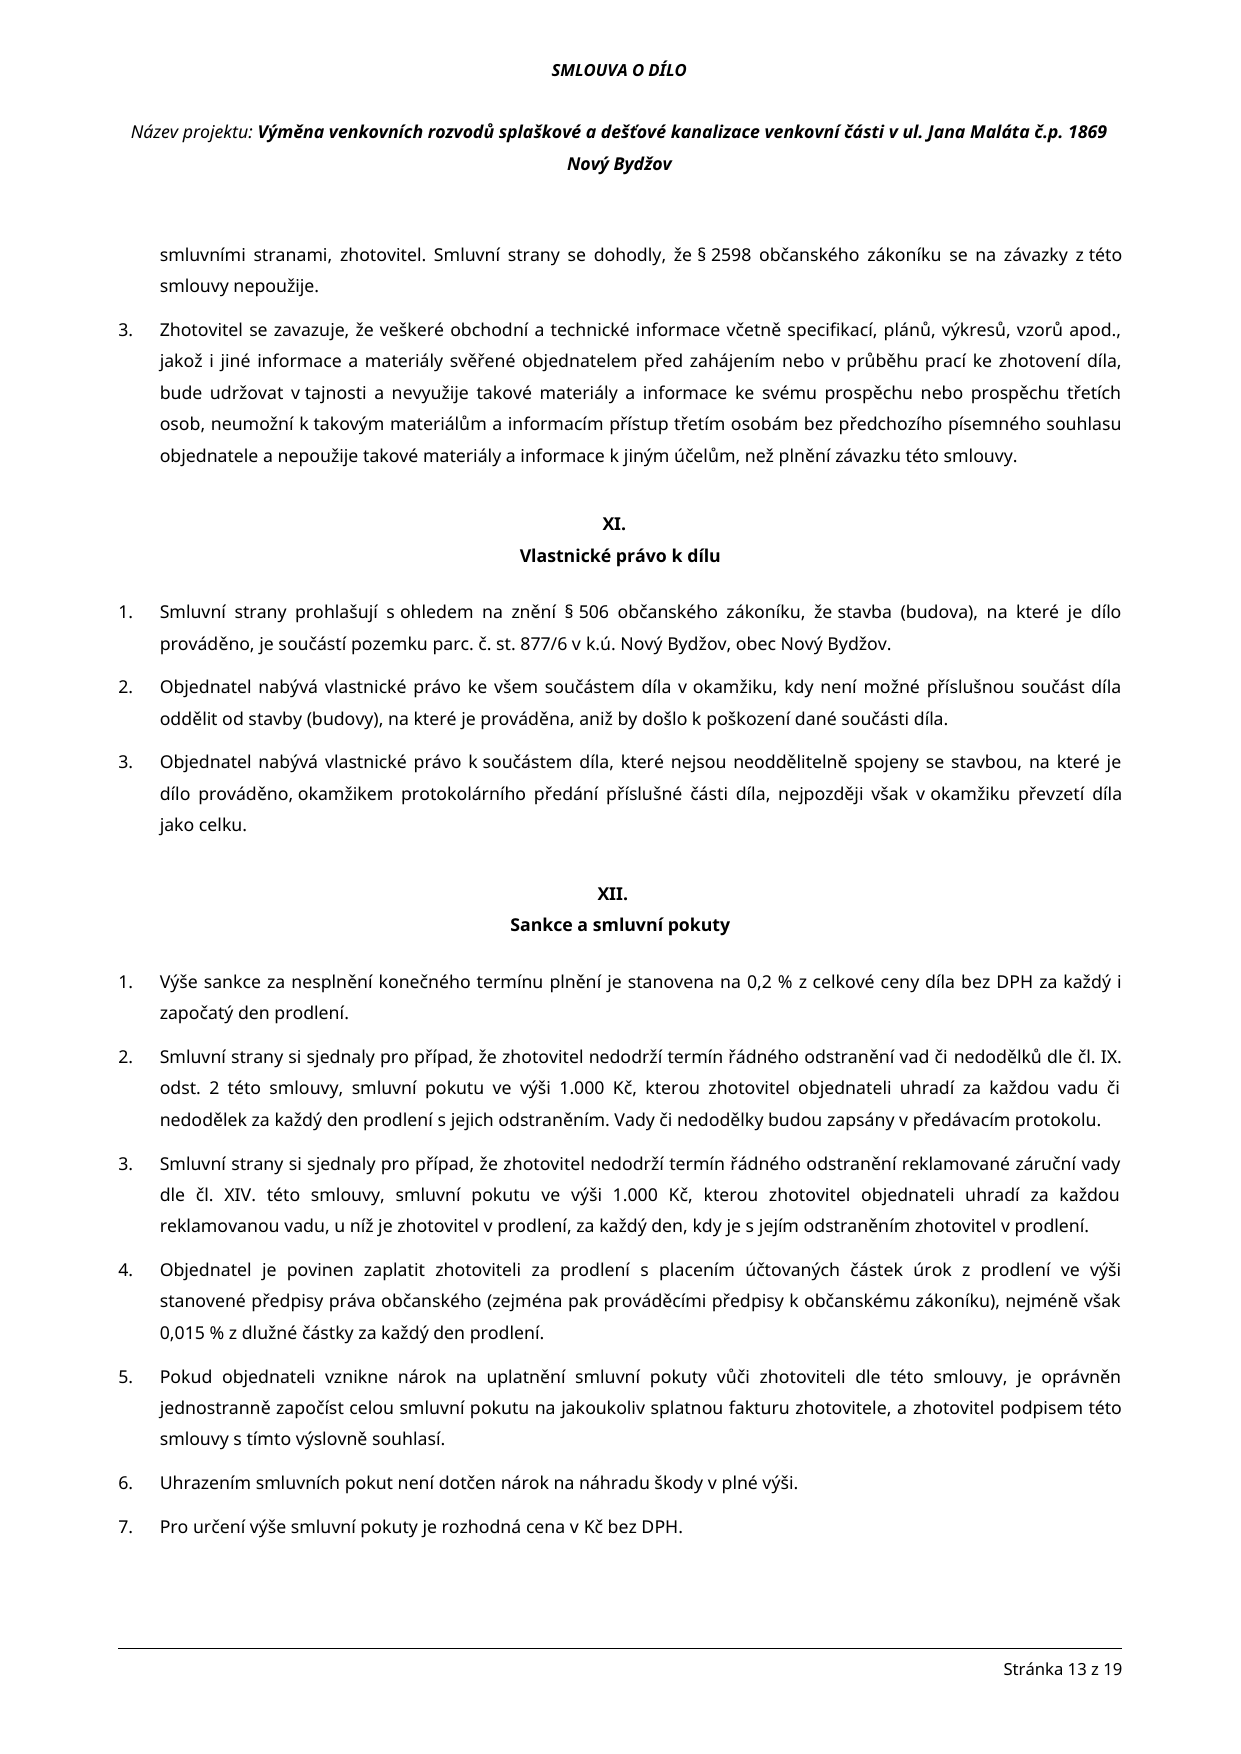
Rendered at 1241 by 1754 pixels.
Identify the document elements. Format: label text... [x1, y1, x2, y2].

text Sankce a smluvní pokuty [118, 913, 1122, 937]
text Smluvní strany si sjednaly pro případ, že zhotovitel nedodrží termín řádného odstranění reklamované záruční vady dle čl. XIV. této smlouvy, smluvní pokutu ve výši 1.000 Kč, kterou zhotovitel objednateli uhradí za každou reklamovanou vadu, u níž je zhotovitel v prodlení, za každý den, kdy je s jejím odstraněním zhotovitel v prodlení. [118, 1151, 1122, 1238]
text Smluvní strany prohlašují s ohledem na znění § 506 občanského zákoníku, že stavba (budova), na které je dílo prováděno, je součástí pozemku parc. č. st. 877/6 v k.ú. Nový Bydžov, obec Nový Bydžov. [118, 599, 1122, 655]
text Objednatel nabývá vlastnické právo k součástem díla, které nejsou neoddělitelně spojeny se stavbou, na které je dílo prováděno, okamžikem protokolárního předání příslušné části díla, nejpozději však v okamžiku převzetí díla jako celku. [118, 750, 1122, 837]
text Smluvní strany si sjednaly pro případ, že zhotovitel nedodrží termín řádného odstranění vad či nedodělků dle čl. IX. odst. 2 této smlouvy, smluvní pokutu ve výši 1.000 Kč, kterou zhotovitel objednateli uhradí za každou vadu či nedodělek za každý den prodlení s jejich odstraněním. Vady či nedodělky budou zapsány v předávacím protokolu. [118, 1044, 1122, 1131]
text Výše sankce za nesplnění konečného termínu plnění je stanovena na 0,2 % z celkové ceny díla bez DPH za každý i započatý den prodlení. [118, 969, 1122, 1025]
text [118, 242, 1122, 298]
text Objednatel nabývá vlastnické právo ke všem součástem díla v okamžiku, kdy není možné příslušnou součást díla oddělit od stavby (budovy), na které je prováděna, aniž by došlo k poškození dané součásti díla. [118, 675, 1122, 730]
text Vlastnické právo k dílu [118, 543, 1122, 567]
text Pokud objednateli vznikne nárok na uplatnění smluvní pokuty vůči zhotoviteli dle této smlouvy, je oprávněn jednostranně započíst celou smluvní pokutu na jakoukoliv splatnou fakturu zhotovitele, a zhotovitel podpisem této smlouvy s tímto výslovně souhlasí. [118, 1364, 1122, 1451]
text Pro určení výše smluvní pokuty je rozhodná cena v Kč bez DPH. [118, 1514, 1122, 1539]
text Objednatel je povinen zaplatit zhotoviteli za prodlení s placením účtovaných částek úrok z prodlení ve výši stanovené předpisy práva občanského (zejména pak prováděcími předpisy k občanskému zákoníku), nejméně však 0,015 % z dlužné částky za každý den prodlení. [118, 1258, 1122, 1344]
text Uhrazením smluvních pokut není dotčen nárok na náhradu škody v plné výši. [118, 1471, 1122, 1495]
text Zhotovitel se zavazuje, že veškeré obchodní a technické informace včetně specifikací, plánů, výkresů, vzorů apod., jakož i jiné informace a materiály svěřené objednatelem před zahájením nebo v průběhu prací ke zhotovení díla, bude udržovat v tajnosti a nevyužije takové materiály a informace ke svému prospěchu nebo prospěchu třetích osob, neumožní k takovým materiálům a informacím přístup třetím osobám bez předchozího písemného souhlasu objednatele a nepoužije takové materiály a informace k jiným účelům, než plnění závazku této smlouvy. [118, 318, 1122, 467]
